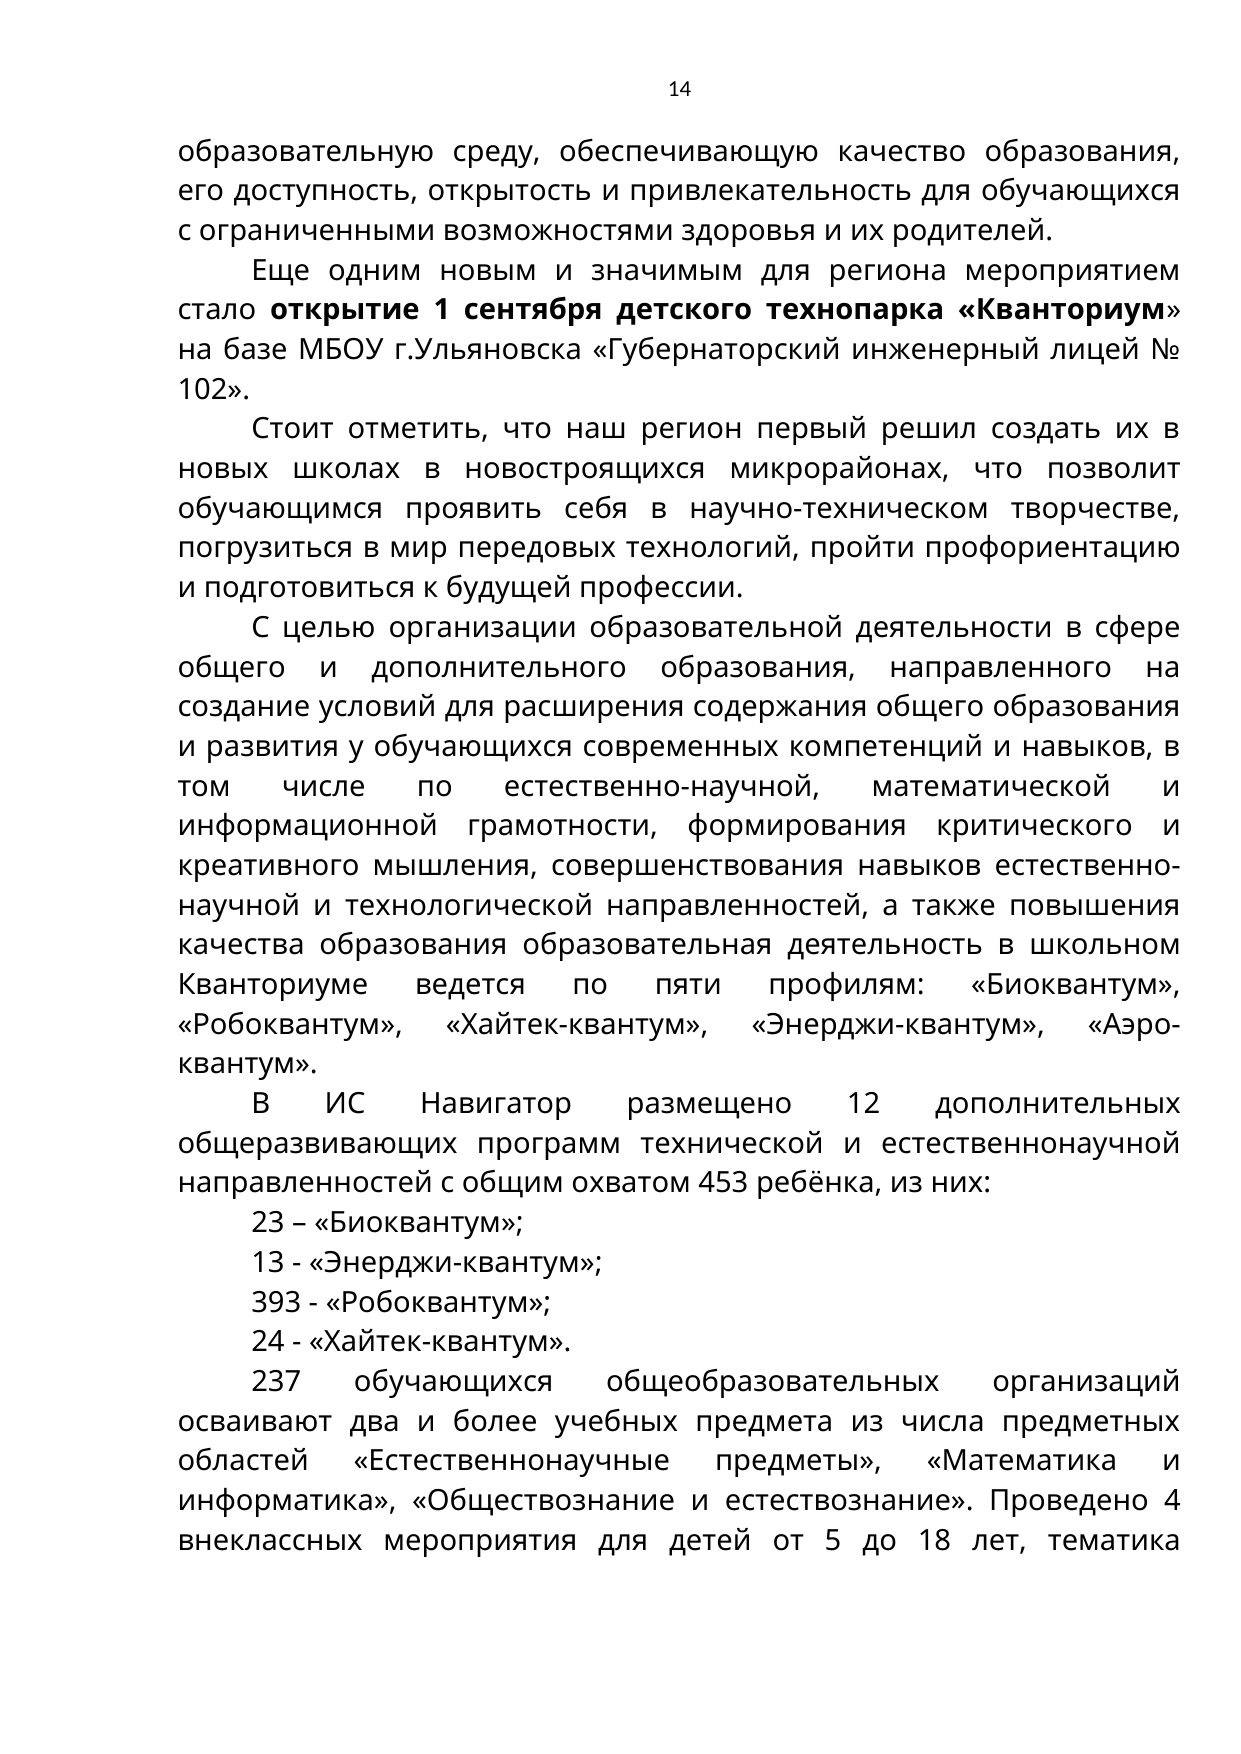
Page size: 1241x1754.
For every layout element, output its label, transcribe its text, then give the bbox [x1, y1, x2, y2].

text 393 - «Робоквантум»; [177, 1281, 1181, 1321]
text Стоит отметить, что наш регион первый решил создать их в новых школах в новостроящихся микрорайонах, что позволит обучающимся проявить себя в научно-техническом творчестве, погрузиться в мир передовых технологий, пройти профориентацию и подготовиться к будущей профессии. [177, 408, 1181, 606]
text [177, 130, 1181, 249]
text В ИС Навигатор размещено 12 дополнительных общеразвивающих программ технической и естественнонаучной направленностей с общим охватом 453 ребёнка, из них: [177, 1082, 1181, 1201]
text 13 - «Энерджи-квантум»; [177, 1241, 1181, 1281]
text С целью организации образовательной деятельности в сфере общего и дополнительного образования, направленного на создание условий для расширения содержания общего образования и развития у обучающихся современных компетенций и навыков, в том числе по естественно-научной, математической и информационной грамотности, формирования критического и креативного мышления, совершенствования навыков естественно-научной и технологической направленностей, а также повышения качества образования образовательная деятельность в школьном Кванториуме ведется по пяти профилям: «Биоквантум», «Робоквантум», «Хайтек-квантум», «Энерджи-квантум», «Аэро-квантум». [177, 606, 1181, 1082]
text 24 - «Хайтек-квантум». [177, 1321, 1181, 1360]
text 23 – «Биоквантум»; [177, 1201, 1181, 1241]
text Еще одним новым и значимым для региона мероприятием стало открытие 1 сентября детского технопарка «Кванториум» на базе МБОУ г.Ульяновска «Губернаторский инженерный лицей № 102». [177, 249, 1181, 408]
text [177, 1360, 1181, 1559]
